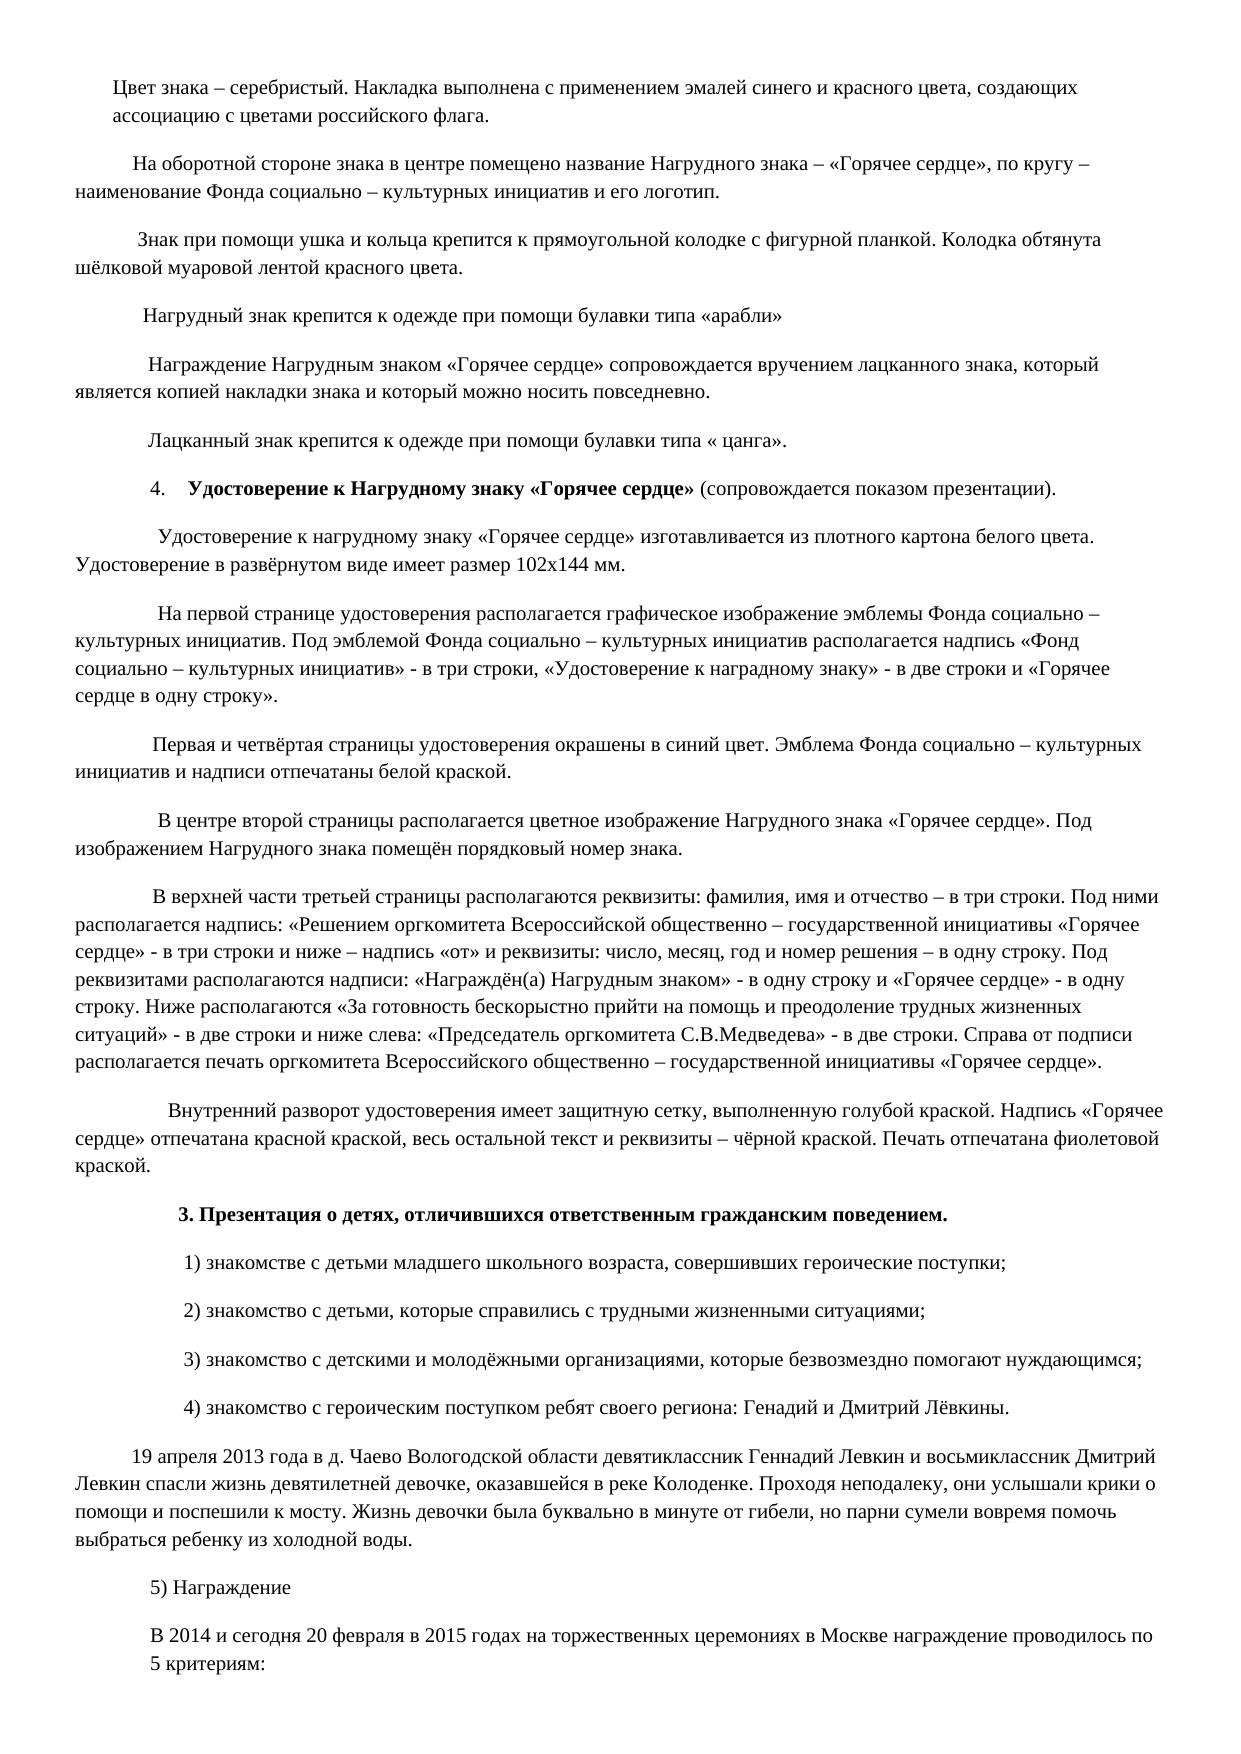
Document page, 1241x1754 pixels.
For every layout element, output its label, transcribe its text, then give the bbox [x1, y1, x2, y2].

list Первая и четвёртая страницы удостоверения окрашены в синий цвет. Эмблема Фонда социально – культурных инициатив и надписи отпечатаны белой краской. [75, 732, 1165, 783]
text 3. Презентация о детях, отличившихся ответственным гражданским поведением. [75, 1202, 1165, 1226]
list Внутренний разворот удостоверения имеет защитную сетку, выполненную голубой краской. Надпись «Горячее сердце» отпечатана красной краской, весь остальной текст и реквизиты – чёрной краской. Печать отпечатана фиолетовой краской. [75, 1098, 1165, 1177]
list На первой странице удостоверения располагается графическое изображение эмблемы Фонда социально – культурных инициатив. Под эмблемой Фонда социально – культурных инициатив располагается надпись «Фонд социально – культурных инициатив» - в три строки, «Удостоверение к наградному знаку» - в две строки и «Горячее сердце в одну строку». [75, 601, 1165, 707]
text На оборотной стороне знака в центре помещено название Нагрудного знака – «Горячее сердце», по кругу – наименование Фонда социально – культурных инициатив и его логотип. [75, 151, 1165, 203]
list Удостоверение к нагрудному знаку «Горячее сердце» изготавливается из плотного картона белого цвета. Удостоверение в развёрнутом виде имеет размер 102х144 мм. [75, 524, 1165, 576]
text 4) знакомство с героическим поступком ребят своего региона: Генадий и Дмитрий Лёвкины. [75, 1395, 1165, 1419]
list В верхней части третьей страницы располагаются реквизиты: фамилия, имя и отчество – в три строки. Под ними располагается надпись: «Решением оргкомитета Всероссийской общественно – государственной инициативы «Горячее сердце» - в три строки и ниже – надпись «от» и реквизиты: число, месяц, год и номер решения – в одну строку. Под реквизитами располагаются надписи: «Награждён(а) Нагрудным знаком» - в одну строку и «Горячее сердце» - в одну строку. Ниже располагаются «За готовность бескорыстно прийти на помощь и преодоление трудных жизненных ситуаций» - в две строки и ниже слева: «Председатель оргкомитета С.В.Медведева» - в две строки. Справа от подписи располагается печать оргкомитета Всероссийского общественно – государственной инициативы «Горячее сердце». [75, 884, 1165, 1073]
list Удостоверение к Нагрудному знаку «Горячее сердце» (сопровождается показом презентации). [150, 476, 1165, 500]
list В 2014 и сегодня 20 февраля в 2015 годах на торжественных церемониях в Москве награждение проводилось по 5 критериям: [150, 1623, 1165, 1675]
text 3) знакомство с детскими и молодёжными организациями, которые безвозмездно помогают нуждающимся; [75, 1347, 1165, 1371]
text Лацканный знак крепится к одежде при помощи булавки типа « цанга». [75, 428, 1165, 452]
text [112, 75, 1165, 127]
list В центре второй страницы располагается цветное изображение Нагрудного знака «Горячее сердце». Под изображением Нагрудного знака помещён порядковый номер знака. [75, 808, 1165, 859]
list 5) Награждение [150, 1575, 1165, 1599]
text 19 апреля 2013 года в д. Чаево Вологодской области девятиклассник Геннадий Левкин и восьмиклассник Дмитрий Левкин спасли жизнь девятилетней девочке, оказавшейся в реке Колоденке. Проходя неподалеку, они услышали крики о помощи и поспешили к мосту. Жизнь девочки была буквально в минуте от гибели, но парни сумели вовремя помочь выбраться ребенку из холодной воды. [75, 1444, 1165, 1551]
text 1) знакомстве с детьми младшего школьного возраста, совершивших героические поступки; [75, 1250, 1165, 1274]
text Знак при помощи ушка и кольца крепится к прямоугольной колодке с фигурной планкой. Колодка обтянута шёлковой муаровой лентой красного цвета. [75, 227, 1165, 279]
text Нагрудный знак крепится к одежде при помощи булавки типа «арабли» [75, 303, 1165, 327]
text Награждение Нагрудным знаком «Горячее сердце» сопровождается вручением лацканного знака, который является копией накладки знака и который можно носить повседневно. [75, 352, 1165, 403]
text 2) знакомство с детьми, которые справились с трудными жизненными ситуациями; [75, 1298, 1165, 1322]
